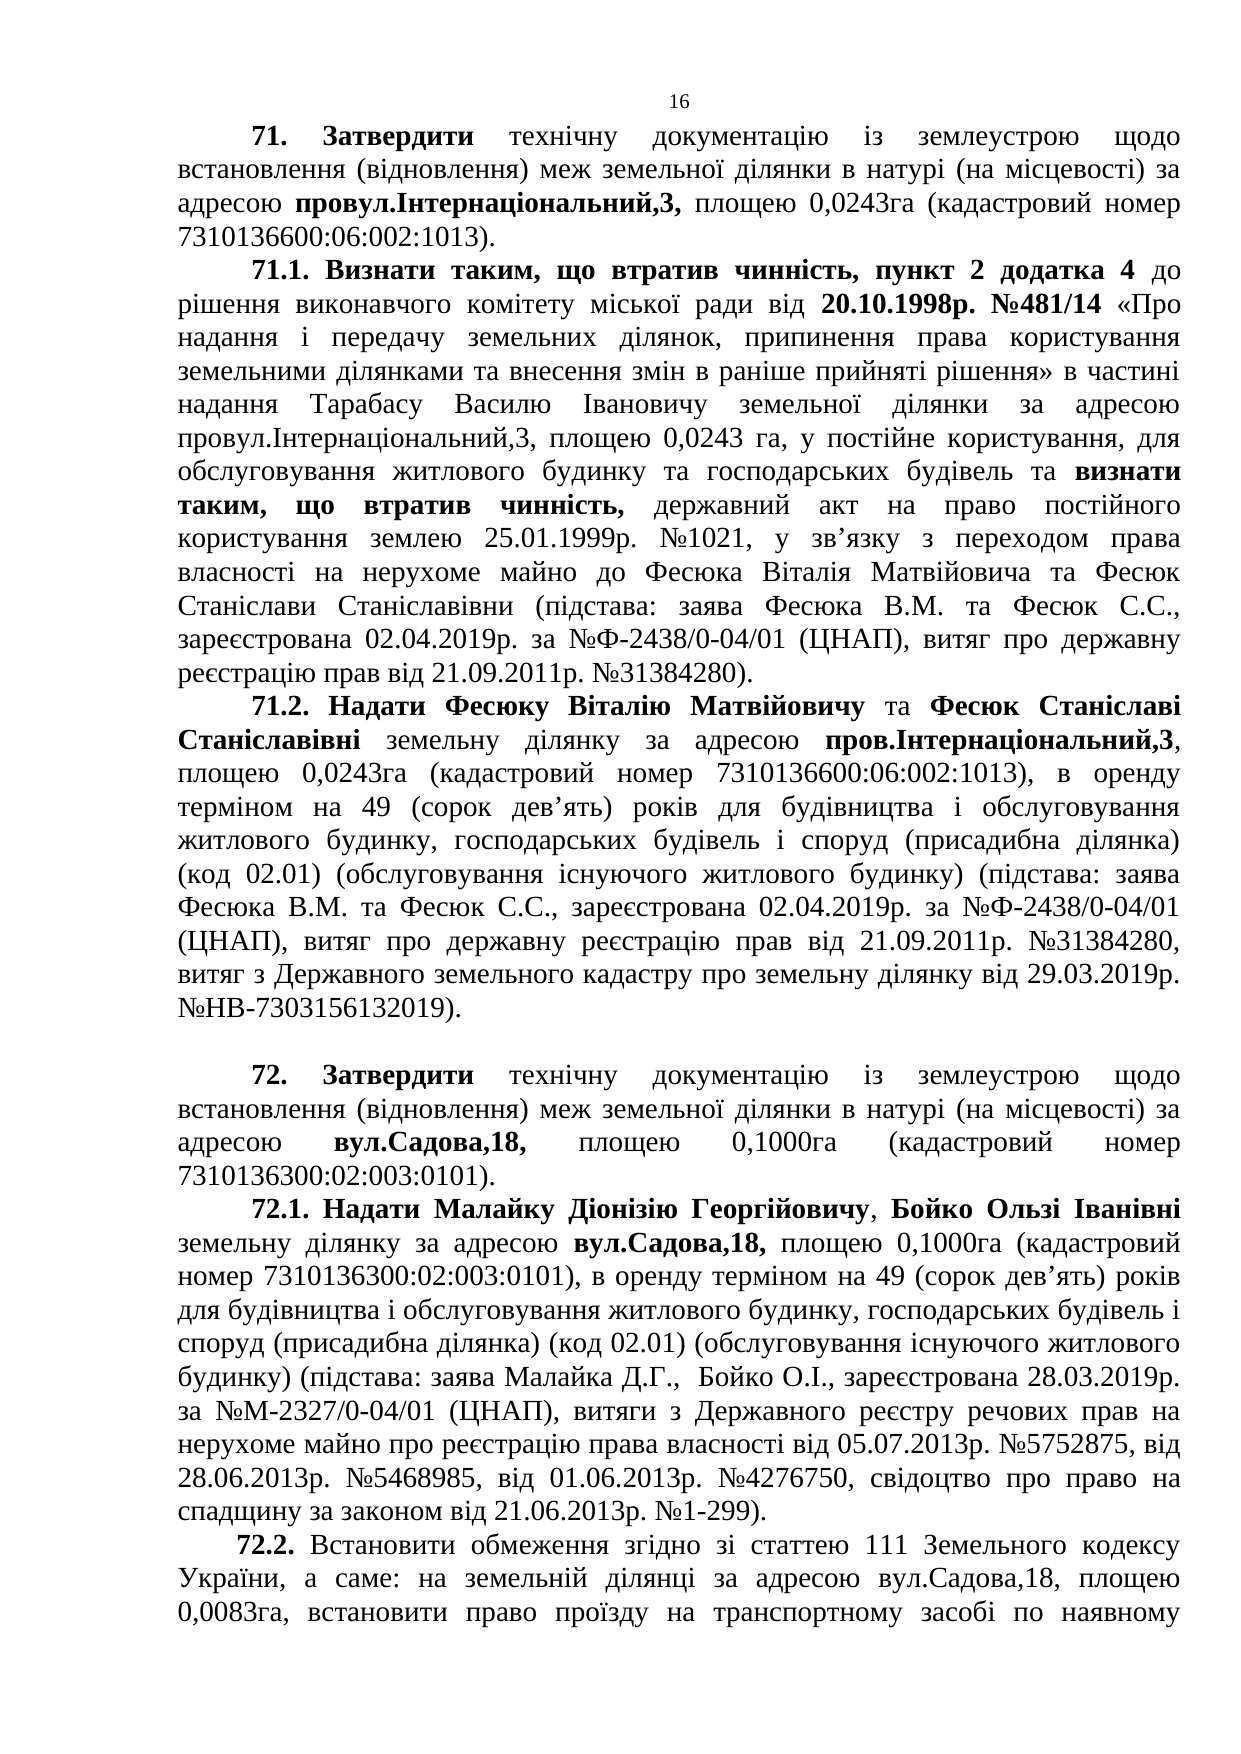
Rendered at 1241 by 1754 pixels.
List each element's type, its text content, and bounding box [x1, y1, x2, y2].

text 72.1. Надати Малайку Діонізію Георгійовичу, Бойко Ользі Іванівні земельну ділянку за адресою вул.Садова,18, площею 0,1000га (кадастровий номер 7310136300:02:003:0101), в оренду терміном на 49 (сорок дев’ять) років для будівництва і обслуговування житлового будинку, господарських будівель і споруд (присадибна ділянка) (код 02.01) (обслуговування існуючого житлового будинку) (підстава: заява Малайка Д.Г., Бойко О.І., зареєстрована 28.03.2019р. за №М-2327/0-04/01 (ЦНАП), витяги з Державного реєстру речових прав на нерухоме майно про реєстрацію права власності від 05.07.2013р. №5752875, від 28.06.2013р. №5468985, від 01.06.2013р. №4276750, свідоцтво про право на спадщину за законом від 21.06.2013р. №1-299). [177, 1191, 1181, 1527]
text 72. Затвердити технічну документацію із землеустрою щодо встановлення (відновлення) меж земельної ділянки в натурі (на місцевості) за адресою вул.Садова,18, площею 0,1000га (кадастровий номер 7310136300:02:003:0101). [177, 1057, 1181, 1191]
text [177, 1527, 1181, 1627]
text 71.1. Визнати таким, що втратив чинність, пункт 2 додатка 4 до рішення виконавчого комітету міської ради від 20.10.1998р. №481/14 «Про надання і передачу земельних ділянок, припинення права користування земельними ділянками та внесення змін в раніше прийняті рішення» в частині надання Тарабасу Василю Івановичу земельної ділянки за адресою провул.Інтернаціональний,3, площею 0,0243 га, у постійне користування, для обслуговування житлового будинку та господарських будівель та визнати таким, що втратив чинність, державний акт на право постійного користування землею 25.01.1999р. №1021, у зв’язку з переходом права власності на нерухоме майно до Фесюка Віталія Матвійовича та Фесюк Станіслави Станіславівни (підстава: заява Фесюка В.М. та Фесюк С.С., зареєстрована 02.04.2019р. за №Ф-2438/0-04/01 (ЦНАП), витяг про державну реєстрацію прав від 21.09.2011р. №31384280). [177, 252, 1181, 688]
text 71. Затвердити технічну документацію із землеустрою щодо встановлення (відновлення) меж земельної ділянки в натурі (на місцевості) за адресою провул.Інтернаціональний,3, площею 0,0243га (кадастровий номер 7310136600:06:002:1013). [177, 118, 1181, 252]
text 71.2. Надати Фесюку Віталію Матвійовичу та Фесюк Станіславі Станіславівні земельну ділянку за адресою пров.Інтернаціональний,3, площею 0,0243га (кадастровий номер 7310136600:06:002:1013), в оренду терміном на 49 (сорок дев’ять) років для будівництва і обслуговування житлового будинку, господарських будівель і споруд (присадибна ділянка) (код 02.01) (обслуговування існуючого житлового будинку) (підстава: заява Фесюка В.М. та Фесюк С.С., зареєстрована 02.04.2019р. за №Ф-2438/0-04/01 (ЦНАП), витяг про державну реєстрацію прав від 21.09.2011р. №31384280, витяг з Державного земельного кадастру про земельну ділянку від 29.03.2019р. №НВ-7303156132019). [177, 688, 1181, 1024]
